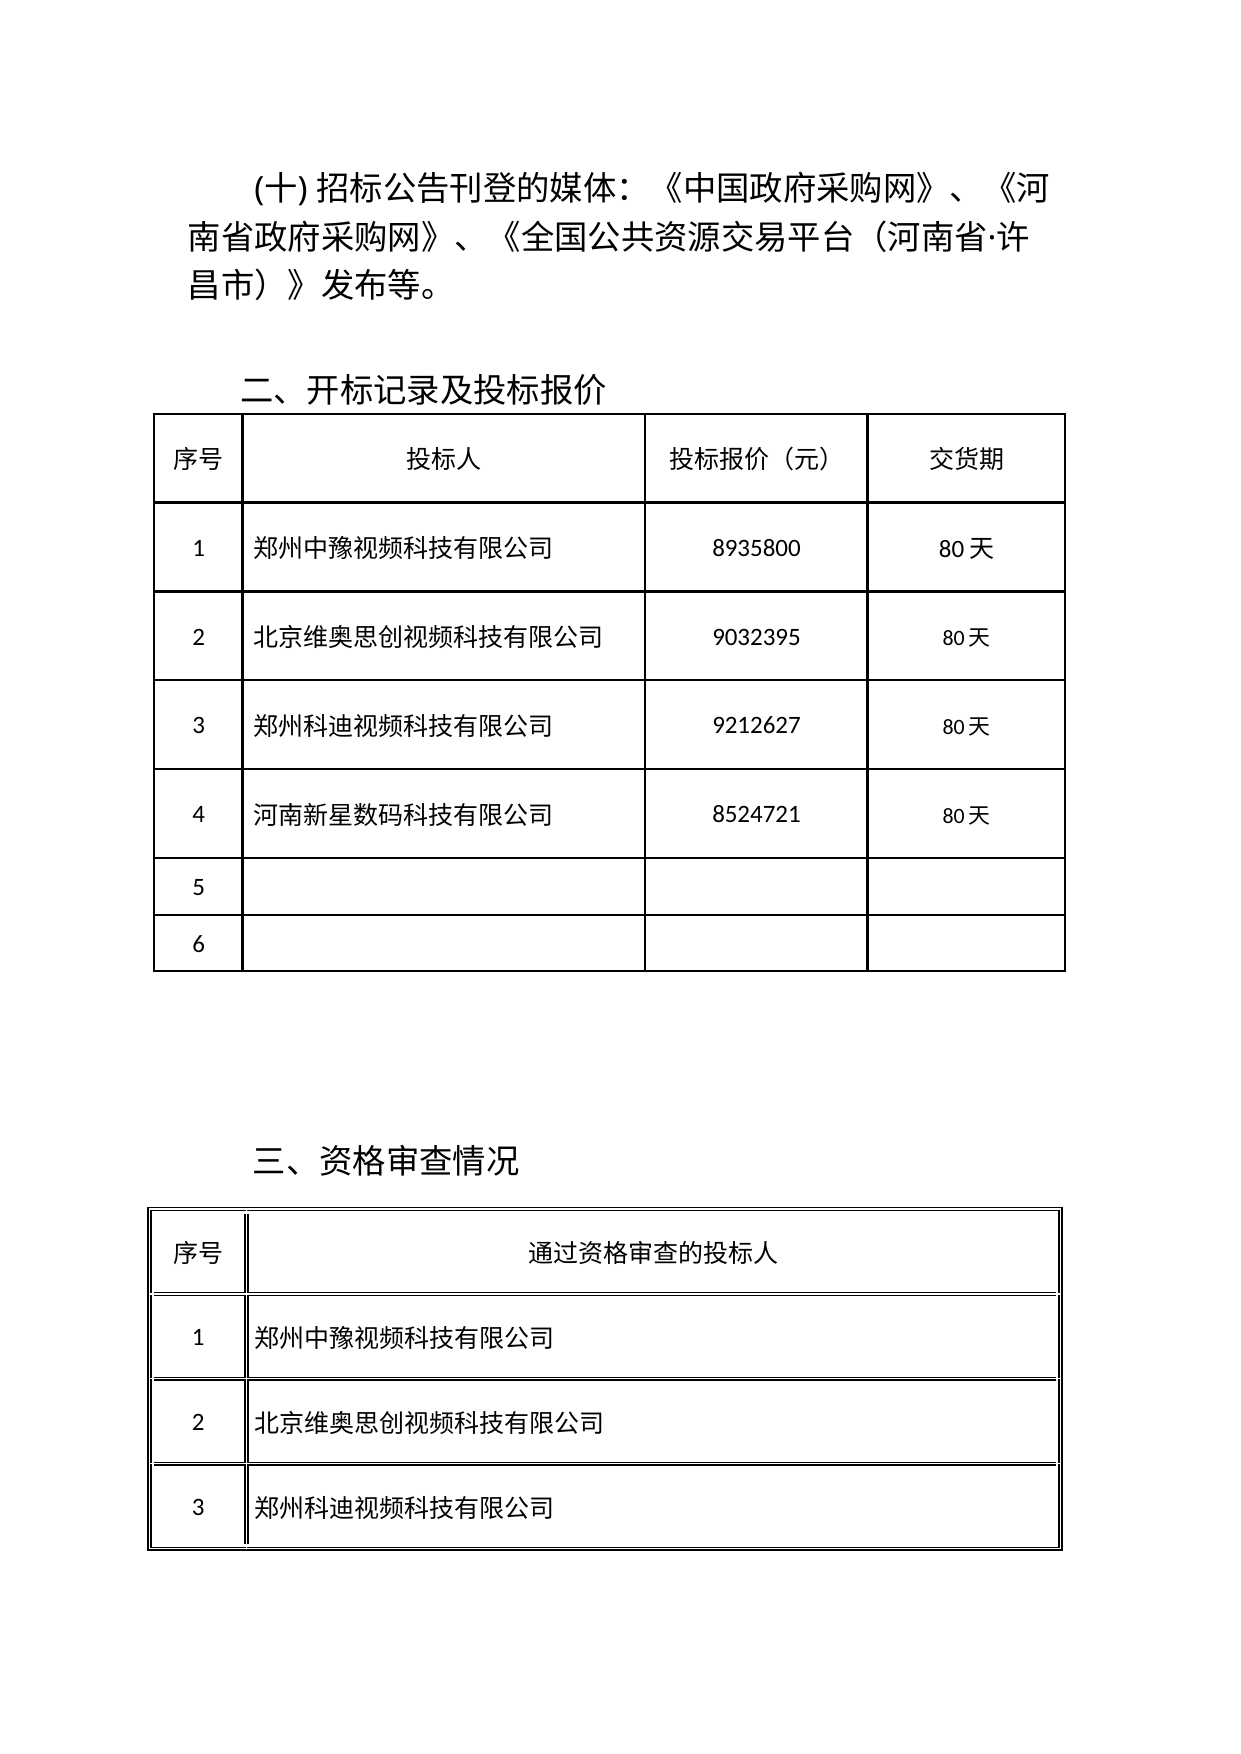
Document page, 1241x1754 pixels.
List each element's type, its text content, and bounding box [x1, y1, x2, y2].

table_cell 80天 [869, 770, 1064, 857]
table_header 序号 [152, 1211, 246, 1292]
table_cell 80天 [869, 504, 1064, 590]
table_cell 郑州科迪视频科技有限公司 [246, 1462, 1061, 1546]
table_cell 1 [155, 504, 241, 590]
table_cell [869, 916, 1064, 970]
table_header 通过资格审查的投标人 [246, 1208, 1061, 1292]
table_header 序号 [155, 415, 241, 501]
table_header 交货期 [869, 415, 1064, 501]
table_cell 2 [155, 593, 241, 679]
table_cell 80天 [869, 593, 1064, 679]
table_cell 河南新星数码科技有限公司 [244, 770, 644, 857]
table_cell 2 [149, 1377, 246, 1462]
table_cell [646, 859, 866, 914]
table_cell [646, 916, 866, 970]
table_cell 1 [149, 1292, 246, 1377]
table_cell 郑州中豫视频科技有限公司 [244, 504, 644, 590]
table_cell 8935800 [646, 504, 866, 590]
table_cell 8524721 [646, 770, 866, 857]
text 三、资格审查情况 [221, 1134, 1053, 1183]
table_header 投标人 [244, 415, 644, 501]
table_cell 80天 [869, 681, 1064, 768]
text 二、开标记录及投标报价 [187, 354, 1053, 412]
table_cell 9032395 [646, 593, 866, 679]
table_cell 郑州科迪视频科技有限公司 [244, 681, 644, 768]
text (十) 招标公告刊登的媒体：《中国政府采购网》、《河南省政府采购网》、《全国公共资源交易平台（河南省·许昌市）》发布等。 [454, 162, 1053, 307]
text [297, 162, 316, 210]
table_cell 3 [149, 1462, 246, 1546]
table_cell 4 [155, 770, 241, 857]
table_cell [869, 859, 1064, 914]
table_cell [244, 859, 644, 914]
table_cell 郑州中豫视频科技有限公司 [246, 1292, 1061, 1377]
table_cell 6 [155, 916, 241, 970]
table_cell 5 [155, 859, 241, 914]
table_cell 北京维奥思创视频科技有限公司 [244, 593, 644, 679]
table_cell 北京维奥思创视频科技有限公司 [246, 1377, 1061, 1462]
text (十) 招标公告刊登的媒体：《中国政府采购网》、《河南省政府采购网》、《全国公共资源交易平台（河南省·许昌市）》发布等。 [187, 162, 264, 307]
table_header 投标报价（元） [646, 415, 866, 501]
table_cell 9212627 [646, 681, 866, 768]
table_cell 3 [155, 681, 241, 768]
table_cell [244, 916, 644, 970]
